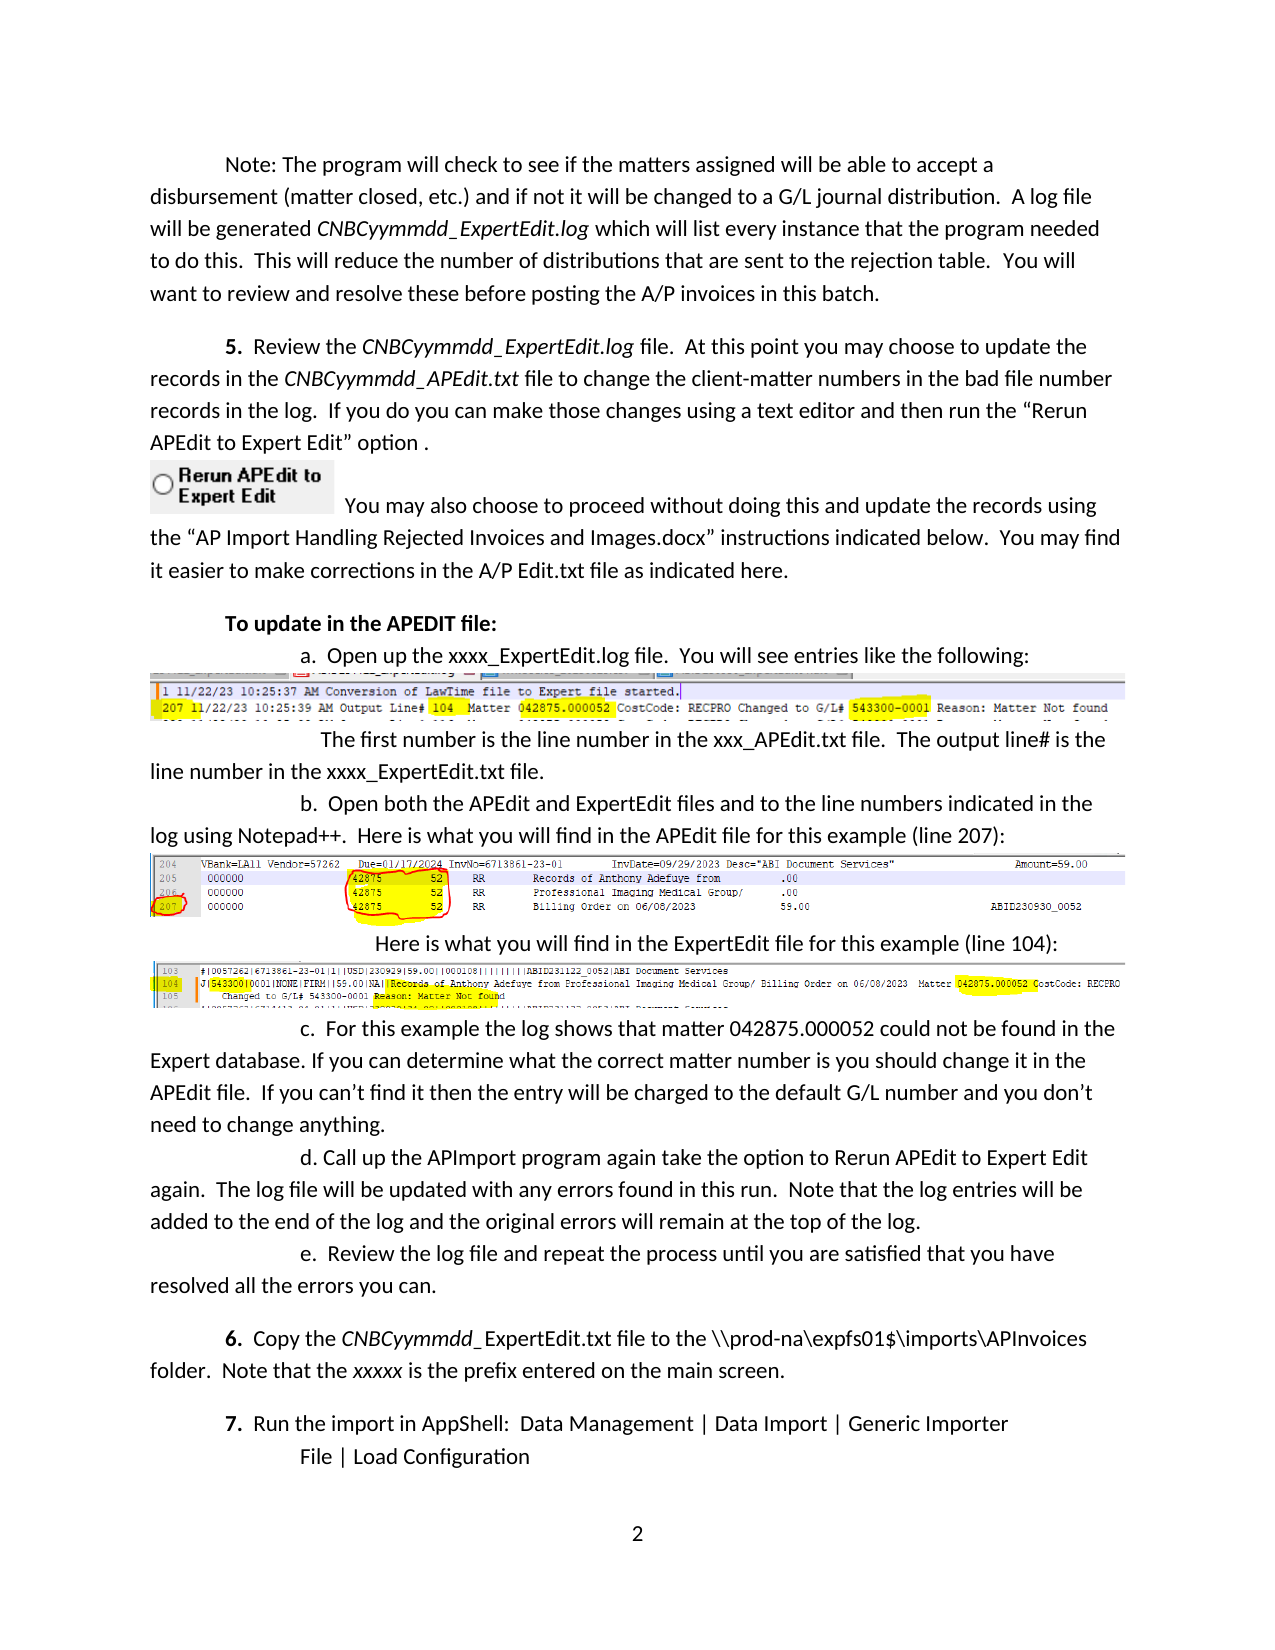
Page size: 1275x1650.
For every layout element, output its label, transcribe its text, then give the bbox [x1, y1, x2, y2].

picture [150, 853, 1125, 926]
picture [150, 673, 1125, 721]
text 6. Copy the CNBCyymmdd_ExpertEdit.txt file to the \\prod-na\expfs01$\imports\APInvoices folder. Note that the xxxxx is the prefix entered on the main screen. [150, 1324, 1125, 1384]
text To update in the APEDIT file: a. Open up the xxxx_ExpertEdit.log file. You will see entries like the following: The first number is the line number in the xxx_APEdit.txt file. The output line# is the line number in the xxxx_ExpertEdit.txt file. b. Open both the APEdit and ExpertEdit files and to the line numbers indicated in the log using Notepad++. Here is what you will find in the APEdit file for this example (line 207): Here is what you will find in the ExpertEdit file for this example (line 104): c. For this example the log shows that matter 042875.000052 could not be found in the Expert database. If you can determine what the correct matter number is you should change it in the APEdit file. If you can’t find it then the entry will be charged to the default G/L number and you don’t need to change anything. d. Call up the APImport program again take the option to Rerun APEdit to Expert Edit again. The log file will be updated with any errors found in this run. Note that the log entries will be added to the end of the log and the original errors will remain at the top of the log. e. Review the log file and repeat the process until you are satisfied that you have resolved all the errors you can. [150, 1010, 1125, 1299]
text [150, 1409, 1125, 1470]
text Note: The program will check to see if the matters assigned will be able to accept a disbursement (matter closed, etc.) and if not it will be changed to a G/L journal distribution. A log file will be generated CNBCyymmdd_ExpertEdit.log which will list every instance that the program needed to do this. This will reduce the number of distributions that are sent to the rejection table. You will want to review and resolve these before posting the A/P invoices in this batch. [150, 150, 1125, 307]
text 5. Review the CNBCyymmdd_ExpertEdit.log file. At this point you may choose to update the records in the CNBCyymmdd_APEdit.txt file to change the client-matter numbers in the bad file number records in the log. If you do you can make those changes using a text editor and then run the “Rerun APEdit to Expert Edit” option . You may also choose to proceed without doing this and update the records using the “AP Import Handling Rejected Invoices and Images.docx” instructions indicated below. You may find it easier to make corrections in the A/P Edit.txt file as indicated here. [150, 332, 1125, 584]
picture [150, 460, 335, 514]
text To update in the APEDIT file: a. Open up the xxxx_ExpertEdit.log file. You will see entries like the following: The first number is the line number in the xxx_APEdit.txt file. The output line# is the line number in the xxxx_ExpertEdit.txt file. b. Open both the APEdit and ExpertEdit files and to the line numbers indicated in the log using Notepad++. Here is what you will find in the APEdit file for this example (line 207): Here is what you will find in the ExpertEdit file for this example (line 104): c. For this example the log shows that matter 042875.000052 could not be found in the Expert database. If you can determine what the correct matter number is you should change it in the APEdit file. If you can’t find it then the entry will be charged to the default G/L number and you don’t need to change anything. d. Call up the APImport program again take the option to Rerun APEdit to Expert Edit again. The log file will be updated with any errors found in this run. Note that the log entries will be added to the end of the log and the original errors will remain at the top of the log. e. Review the log file and repeat the process until you are satisfied that you have resolved all the errors you can. [150, 721, 1125, 853]
picture [150, 961, 1125, 1010]
